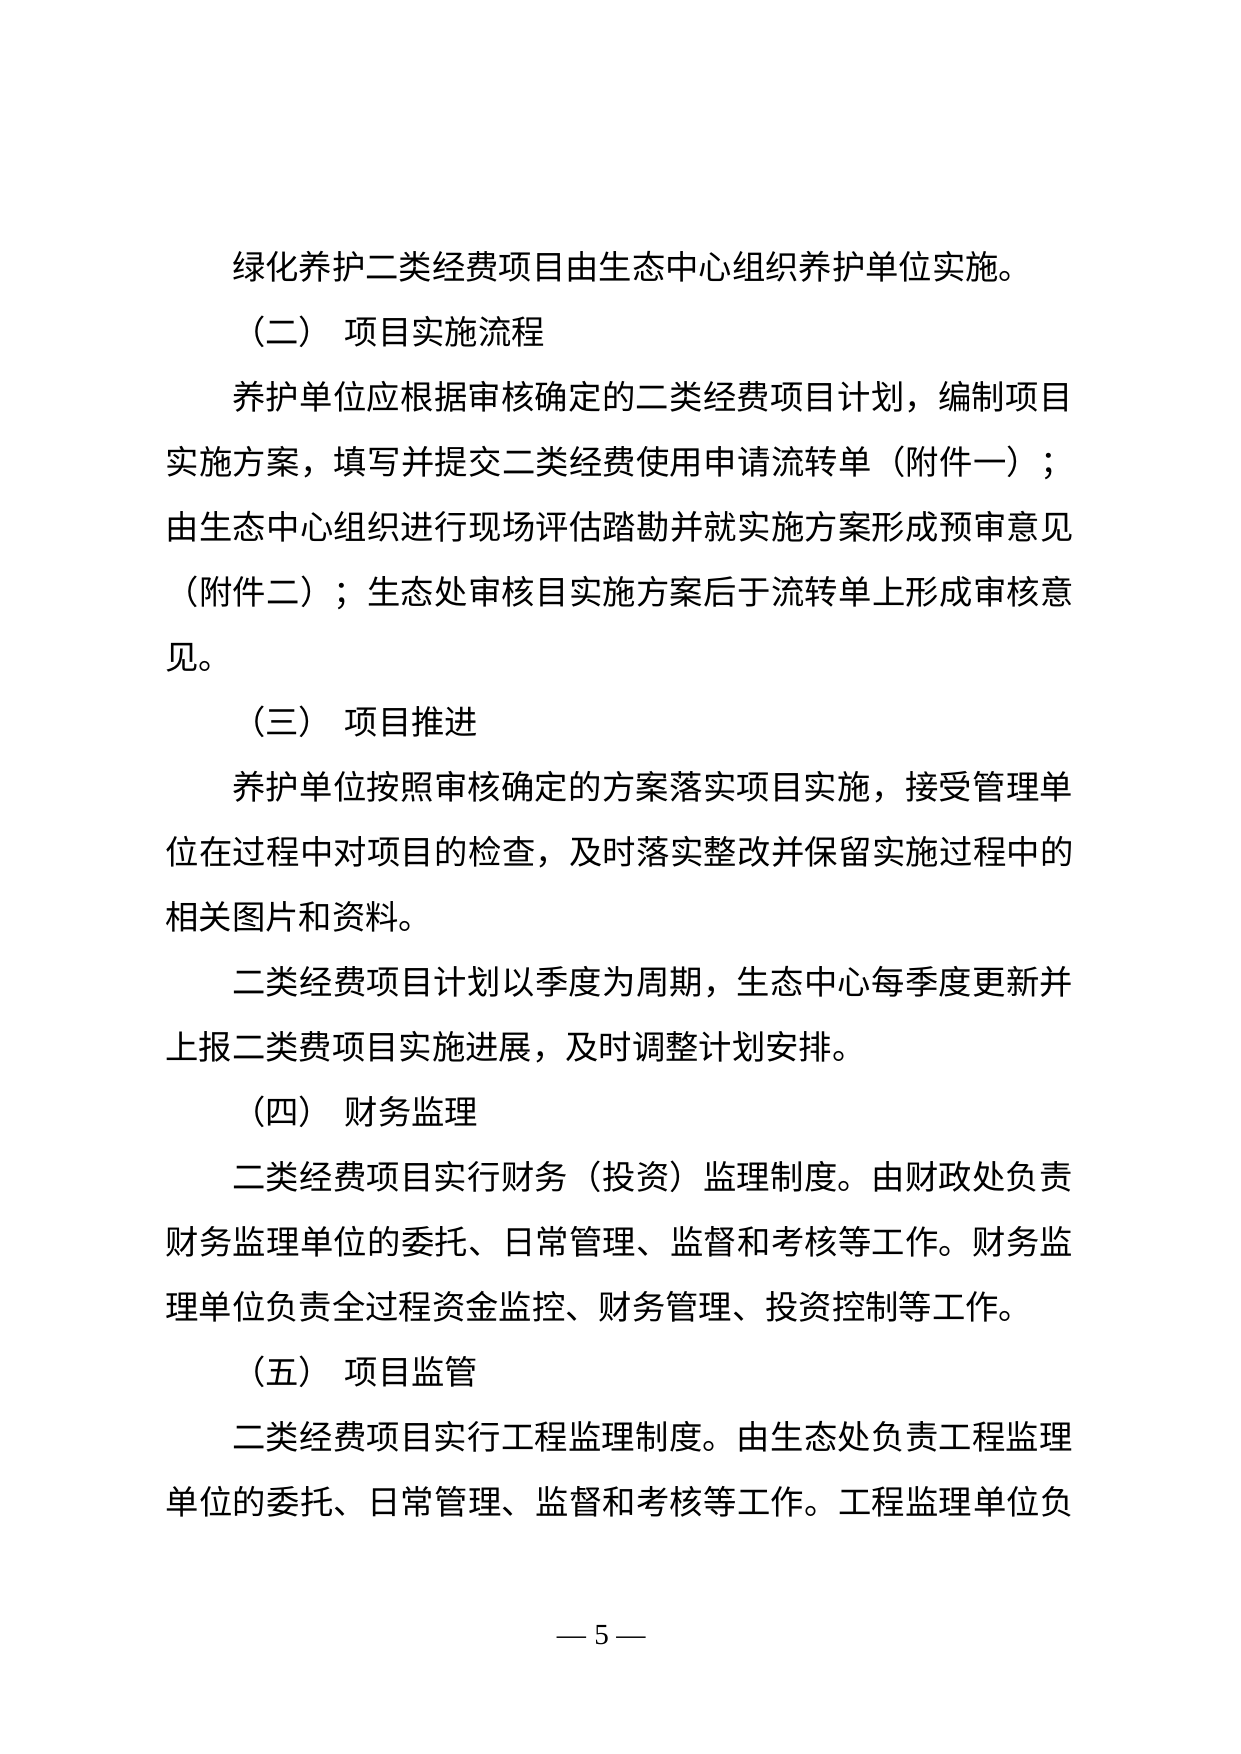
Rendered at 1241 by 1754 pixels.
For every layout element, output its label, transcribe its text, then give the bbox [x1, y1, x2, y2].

list 项目实施流程 [232, 298, 1075, 363]
text 二类经费项目实行财务（投资）监理制度。由财政处负责财务监理单位的委托、日常管理、监督和考核等工作。财务监理单位负责全过程资金监控、财务管理、投资控制等工作。 [165, 1143, 1075, 1338]
text 绿化养护二类经费项目由生态中心组织养护单位实施。 [165, 233, 1075, 298]
text 二类经费项目计划以季度为周期，生态中心每季度更新并上报二类费项目实施进展，及时调整计划安排。 [165, 948, 1075, 1078]
text 养护单位应根据审核确定的二类经费项目计划，编制项目实施方案，填写并提交二类经费使用申请流转单（附件一）；由生态中心组织进行现场评估踏勘并就实施方案形成预审意见（附件二）；生态处审核目实施方案后于流转单上形成审核意见。 [165, 363, 1075, 688]
text 养护单位按照审核确定的方案落实项目实施，接受管理单位在过程中对项目的检查，及时落实整改并保留实施过程中的相关图片和资料。 [165, 753, 1075, 948]
list 项目推进 [232, 688, 1075, 753]
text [165, 1403, 1075, 1533]
list 项目监管 [232, 1338, 1075, 1403]
list 财务监理 [232, 1078, 1075, 1143]
